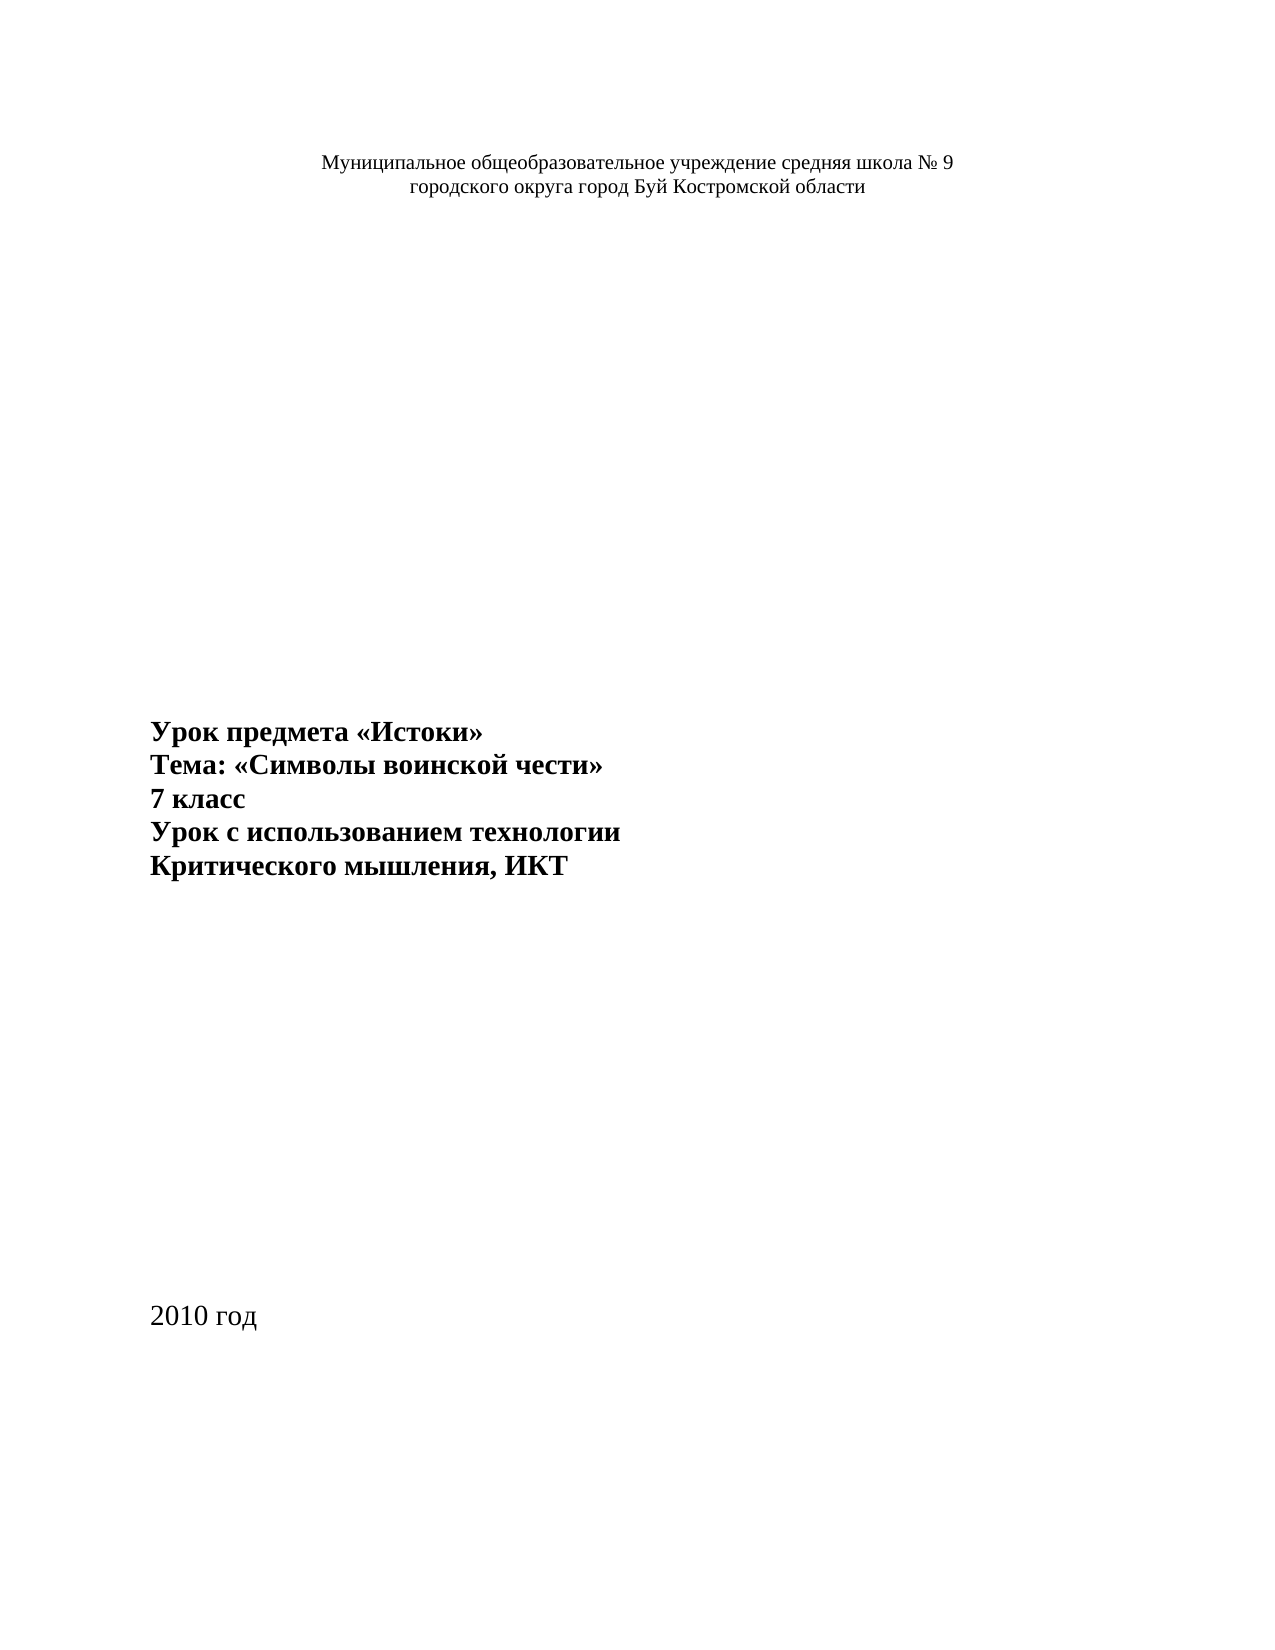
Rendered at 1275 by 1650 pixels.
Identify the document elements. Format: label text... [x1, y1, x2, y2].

text Тема: «Символы воинской чести» [150, 747, 1125, 781]
text Урок с использованием технологии [150, 814, 1125, 848]
text Муниципальное общеобразовательное учреждение средняя школа № 9 [150, 150, 1125, 174]
text Урок предмета «Истоки» [150, 714, 1125, 747]
text 7 класс [150, 781, 1125, 814]
text городского округа город Буй Костромской области [150, 174, 1125, 198]
text Критического мышления, ИКТ [150, 848, 1125, 882]
text 2010 год [150, 1298, 1125, 1332]
